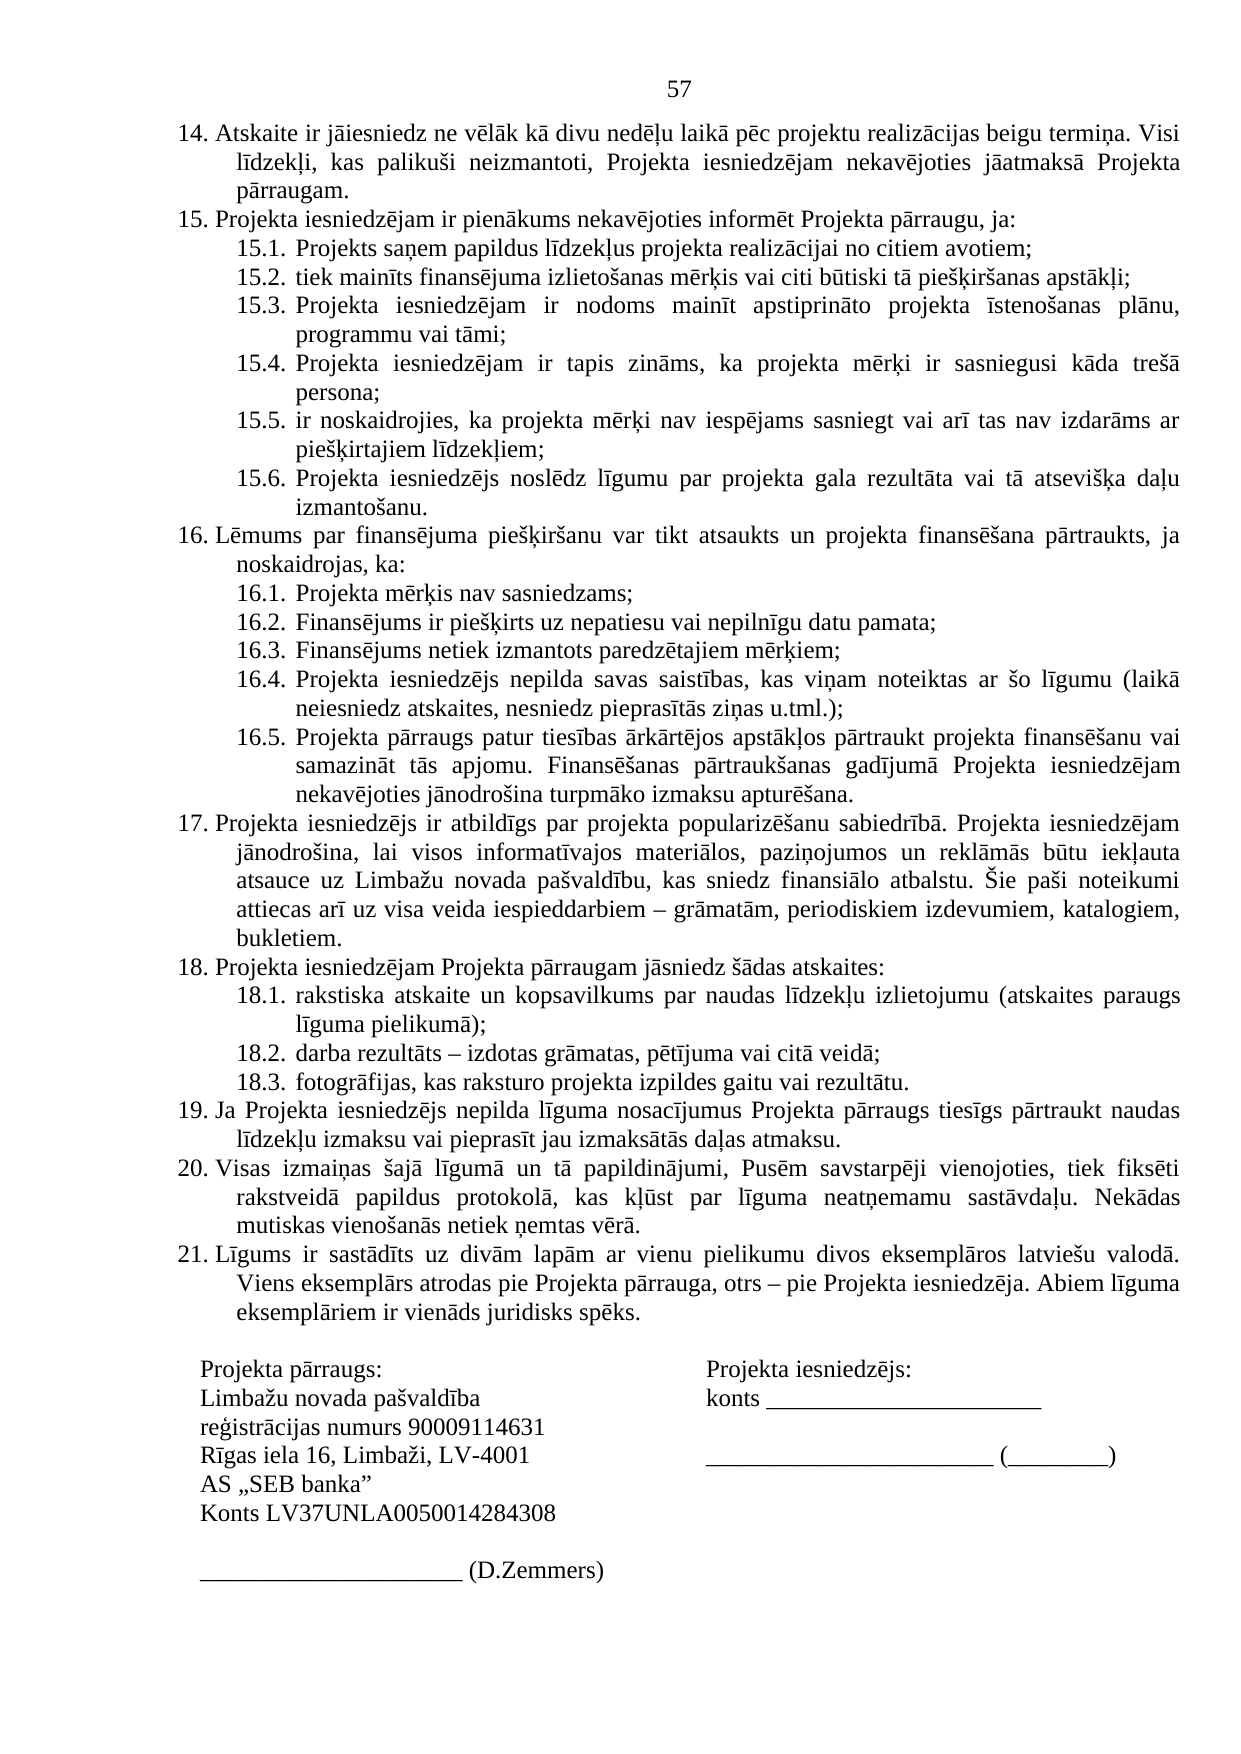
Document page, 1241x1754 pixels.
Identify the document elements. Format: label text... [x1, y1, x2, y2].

list Atskaite ir jāiesniedz ne vēlāk kā divu nedēļu laikā pēc projektu realizācijas beigu termiņa. Visi līdzekļi, kas palikuši neizmantoti, Projekta iesniedzējam nekavējoties jāatmaksā Projekta pārraugam. [177, 118, 1181, 204]
list Līgums ir sastādīts uz divām lapām ar vienu pielikumu divos eksemplāros latviešu valodā. Viens eksemplārs atrodas pie Projekta pārrauga, otrs – pie Projekta iesniedzēja. Abiem līguma eksemplāriem ir vienāds juridisks spēks. [177, 1239, 1181, 1326]
text 18.3. fotogrāfijas, kas raksturo projekta izpildes gaitu vai rezultātu. [236, 1067, 1181, 1096]
text 15.3. Projekta iesniedzējam ir nodoms mainīt apstiprināto projekta īstenošanas plānu, programmu vai tāmi; [236, 291, 1181, 348]
text 18.1. rakstiska atskaite un kopsavilkums par naudas līdzekļu izlietojumu (atskaites paraugs līguma pielikumā); [236, 981, 1181, 1038]
text 16.2. Finansējums ir piešķirts uz nepatiesu vai nepilnīgu datu pamata; [236, 607, 1181, 636]
text 16.3. Finansējums netiek izmantots paredzētajiem mērķiem; [236, 636, 1181, 664]
text 15.1. Projekts saņem papildus līdzekļus projekta realizācijai no citiem avotiem; [236, 233, 1181, 262]
text 15.5. ir noskaidrojies, ka projekta mērķi nav iespējams sasniegt vai arī tas nav izdarāms ar piešķirtajiem līdzekļiem; [236, 406, 1181, 463]
text 16.1. Projekta mērķis nav sasniedzams; [236, 578, 1181, 607]
text 18.2. darba rezultāts – izdotas grāmatas, pētījuma vai citā veidā; [236, 1038, 1181, 1067]
text 16.4. Projekta iesniedzējs nepilda savas saistības, kas viņam noteiktas ar šo līgumu (laikā neiesniedz atskaites, nesniedz pieprasītās ziņas u.tml.); [236, 664, 1181, 722]
list Visas izmaiņas šajā līgumā un tā papildinājumi, Pusēm savstarpēji vienojoties, tiek fiksēti rakstveidā papildus protokolā, kas kļūst par līguma neatņemamu sastāvdaļu. Nekādas mutiskas vienošanās netiek ņemtas vērā. [177, 1153, 1181, 1239]
list Projekta iesniedzējs ir atbildīgs par projekta popularizēšanu sabiedrībā. Projekta iesniedzējam jānodrošina, lai visos informatīvajos materiālos, paziņojumos un reklāmās būtu iekļauta atsauce uz Limbažu novada pašvaldību, kas sniedz finansiālo atbalstu. Šie paši noteikumi attiecas arī uz visa veida iespieddarbiem – grāmatām, periodiskiem izdevumiem, katalogiem, bukletiem. [177, 808, 1181, 952]
table_header Projekta pārraugs: Limbažu novada pašvaldība reģistrācijas numurs 90009114631 Rīgas iela 16, Limbaži, LV-4001 AS „SEB banka” Konts LV37UNLA0050014284308 _____________________ (D.Zemmers) [189, 1354, 694, 1584]
text 15.6. Projekta iesniedzējs noslēdz līgumu par projekta gala rezultāta vai tā atsevišķa daļu izmantošanu. [236, 463, 1181, 521]
table_header Projekta iesniedzējs: konts ______________________ _______________________ (________) [695, 1354, 1158, 1584]
text 16.5. Projekta pārraugs patur tiesības ārkārtējos apstākļos pārtraukt projekta finansēšanu vai samazināt tās apjomu. Finansēšanas pārtraukšanas gadījumā Projekta iesniedzējam nekavējoties jānodrošina turpmāko izmaksu apturēšana. [236, 722, 1181, 808]
list Projekta iesniedzējam Projekta pārraugam jāsniedz šādas atskaites: [177, 952, 1181, 981]
list Lēmums par finansējuma piešķiršanu var tikt atsaukts un projekta finansēšana pārtraukts, ja noskaidrojas, ka: [177, 521, 1181, 578]
text 15.4. Projekta iesniedzējam ir tapis zināms, ka projekta mērķi ir sasniegusi kāda trešā persona; [236, 348, 1181, 406]
list Projekta iesniedzējam ir pienākums nekavējoties informēt Projekta pārraugu, ja: [177, 204, 1181, 233]
text 15.2. tiek mainīts finansējuma izlietošanas mērķis vai citi būtiski tā piešķiršanas apstākļi; [236, 262, 1181, 291]
list Ja Projekta iesniedzējs nepilda līguma nosacījumus Projekta pārraugs tiesīgs pārtraukt naudas līdzekļu izmaksu vai pieprasīt jau izmaksātās daļas atmaksu. [177, 1096, 1181, 1153]
